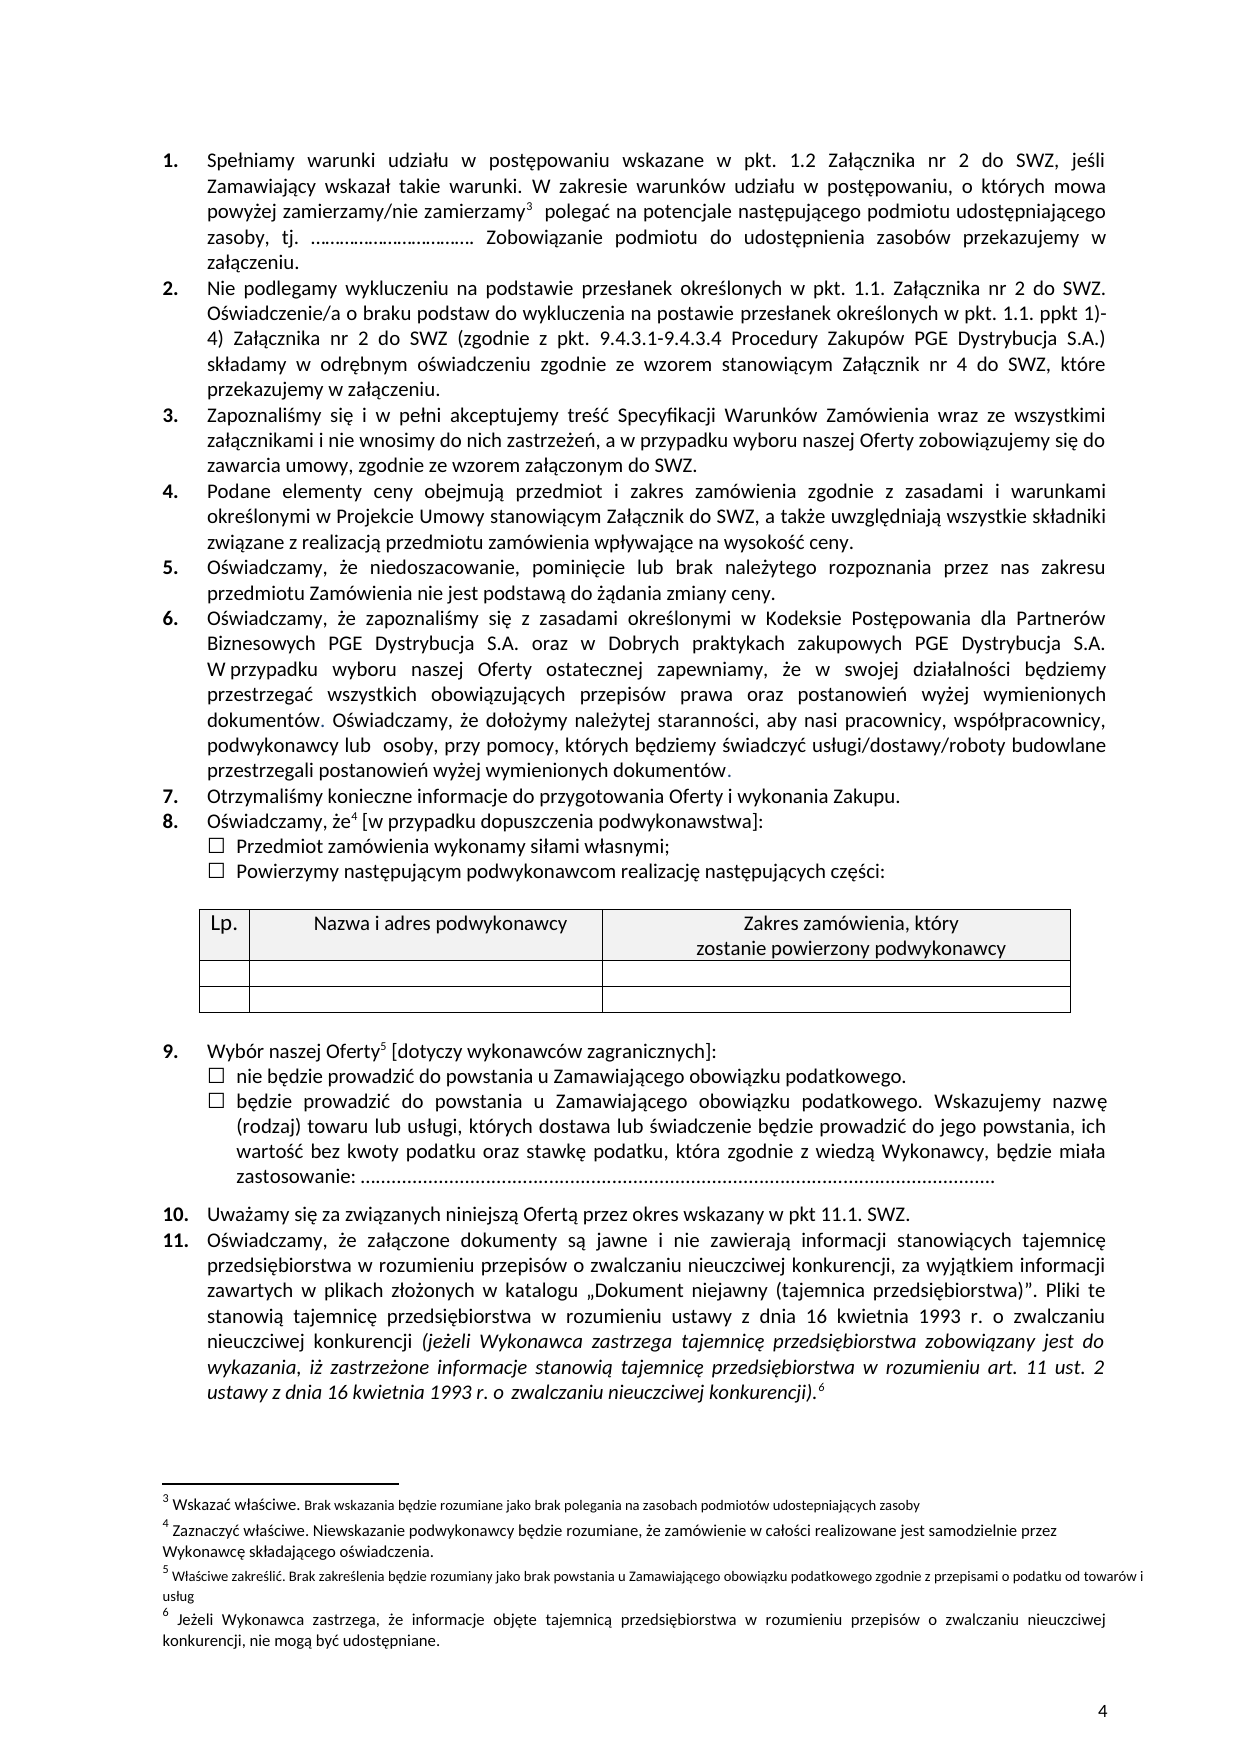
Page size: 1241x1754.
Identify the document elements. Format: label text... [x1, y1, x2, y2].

list Zapoznaliśmy się i w pełni akceptujemy treść Specyfikacji Warunków Zamówienia wraz ze wszystkimi załącznikami i nie wnosimy do nich zastrzeżeń, a w przypadku wyboru naszej Oferty zobowiązujemy się do zawarcia umowy, zgodnie ze wzorem załączonym do SWZ. [162, 402, 1107, 478]
list Uważamy się za związanych niniejszą Ofertą przez okres wskazany w pkt 11.1. SWZ. [162, 1201, 1107, 1227]
list Nie podlegamy wykluczeniu na podstawie przesłanek określonych w pkt. 1.1. Załącznika nr 2 do SWZ. Oświadczenie/a o braku podstaw do wykluczenia na postawie przesłanek określonych w pkt. 1.1. ppkt 1)-4) Załącznika nr 2 do SWZ (zgodnie z pkt. 9.4.3.1-9.4.3.4 Procedury Zakupów PGE Dystrybucja S.A.) składamy w odrębnym oświadczeniu zgodnie ze wzorem stanowiącym Załącznik nr 4 do SWZ, które przekazujemy w załączeniu. [162, 275, 1107, 402]
list Podane elementy ceny obejmują przedmiot i zakres zamówienia zgodnie z zasadami i warunkami określonymi w Projekcie Umowy stanowiącym Załącznik do SWZ, a także uwzględniają wszystkie składniki związane z realizacją przedmiotu zamówienia wpływające na wysokość ceny. [162, 478, 1107, 554]
text Przedmiot zamówienia wykonamy siłami własnymi; [207, 834, 1137, 859]
table_header Zakres zamówienia, który zostanie powierzony podwykonawcy [603, 910, 1070, 960]
table_header Nazwa i adres podwykonawcy [250, 910, 602, 960]
list Wybór naszej Oferty [dotyczy wykonawców zagranicznych]: [162, 1038, 1107, 1064]
text Powierzymy następującym podwykonawcom realizację następujących części: [207, 859, 1137, 884]
table_cell [603, 987, 1070, 1012]
table_cell [200, 961, 249, 986]
list Oświadczamy, że [w przypadku dopuszczenia podwykonawstwa]: [162, 808, 1107, 834]
list Oświadczamy, że zapoznaliśmy się z zasadami określonymi w Kodeksie Postępowania dla Partnerów Biznesowych PGE Dystrybucja S.A. oraz w Dobrych praktykach zakupowych PGE Dystrybucja S.A. W przypadku wyboru naszej Oferty ostatecznej zapewniamy, że w swojej działalności będziemy przestrzegać wszystkich obowiązujących przepisów prawa oraz postanowień wyżej wymienionych dokumentów. Oświadczamy, że dołożymy należytej staranności, aby nasi pracownicy, współpracownicy, podwykonawcy lub osoby, przy pomocy, których będziemy świadczyć usługi/dostawy/roboty budowlane przestrzegali postanowień wyżej wymienionych dokumentów. [162, 605, 1107, 783]
list Oświadczamy, że niedoszacowanie, pominięcie lub brak należytego rozpoznania przez nas zakresu przedmiotu Zamówienia nie jest podstawą do żądania zmiany ceny. [162, 554, 1107, 605]
table_cell [200, 987, 249, 1012]
list Spełniamy warunki udziału w postępowaniu wskazane w pkt. 1.2 Załącznika nr 2 do SWZ, jeśli Zamawiający wskazał takie warunki. W zakresie warunków udziału w postępowaniu, o których mowa powyżej zamierzamy/nie zamierzamy polegać na potencjale następującego podmiotu udostępniającego zasoby, tj. ……………………………. Zobowiązanie podmiotu do udostępnienia zasobów przekazujemy w załączeniu. [162, 148, 1107, 275]
text ☐ będzie prowadzić do powstania u Zamawiającego obowiązku podatkowego. Wskazujemy nazwę (rodzaj) towaru lub usługi, których dostawa lub świadczenie będzie prowadzić do jego powstania, ich wartość bez kwoty podatku oraz stawkę podatku, która zgodnie z wiedzą Wykonawcy, będzie miała zastosowanie: …...................................................................................................................... [207, 1089, 1107, 1189]
list Otrzymaliśmy konieczne informacje do przygotowania Oferty i wykonania Zakupu. [162, 783, 1107, 808]
text ☐ nie będzie prowadzić do powstania u Zamawiającego obowiązku podatkowego. [207, 1064, 1107, 1089]
table_cell [250, 961, 602, 986]
table_cell [250, 987, 602, 1012]
list Oświadczamy, że załączone dokumenty są jawne i nie zawierają informacji stanowiących tajemnicę przedsiębiorstwa w rozumieniu przepisów o zwalczaniu nieuczciwej konkurencji, za wyjątkiem informacji zawartych w plikach złożonych w katalogu „Dokument niejawny (tajemnica przedsiębiorstwa)”. Pliki te stanowią tajemnicę przedsiębiorstwa w rozumieniu ustawy z dnia 16 kwietnia 1993 r. o zwalczaniu nieuczciwej konkurencji (jeżeli Wykonawca zastrzega tajemnicę przedsiębiorstwa zobowiązany jest do wykazania, iż zastrzeżone informacje stanowią tajemnicę przedsiębiorstwa w rozumieniu art. 11 ust. 2 ustawy z dnia 16 kwietnia 1993 r. o zwalczaniu nieuczciwej konkurencji). [162, 1227, 1107, 1405]
table_cell [603, 961, 1070, 986]
table_header Lp. [200, 910, 249, 960]
